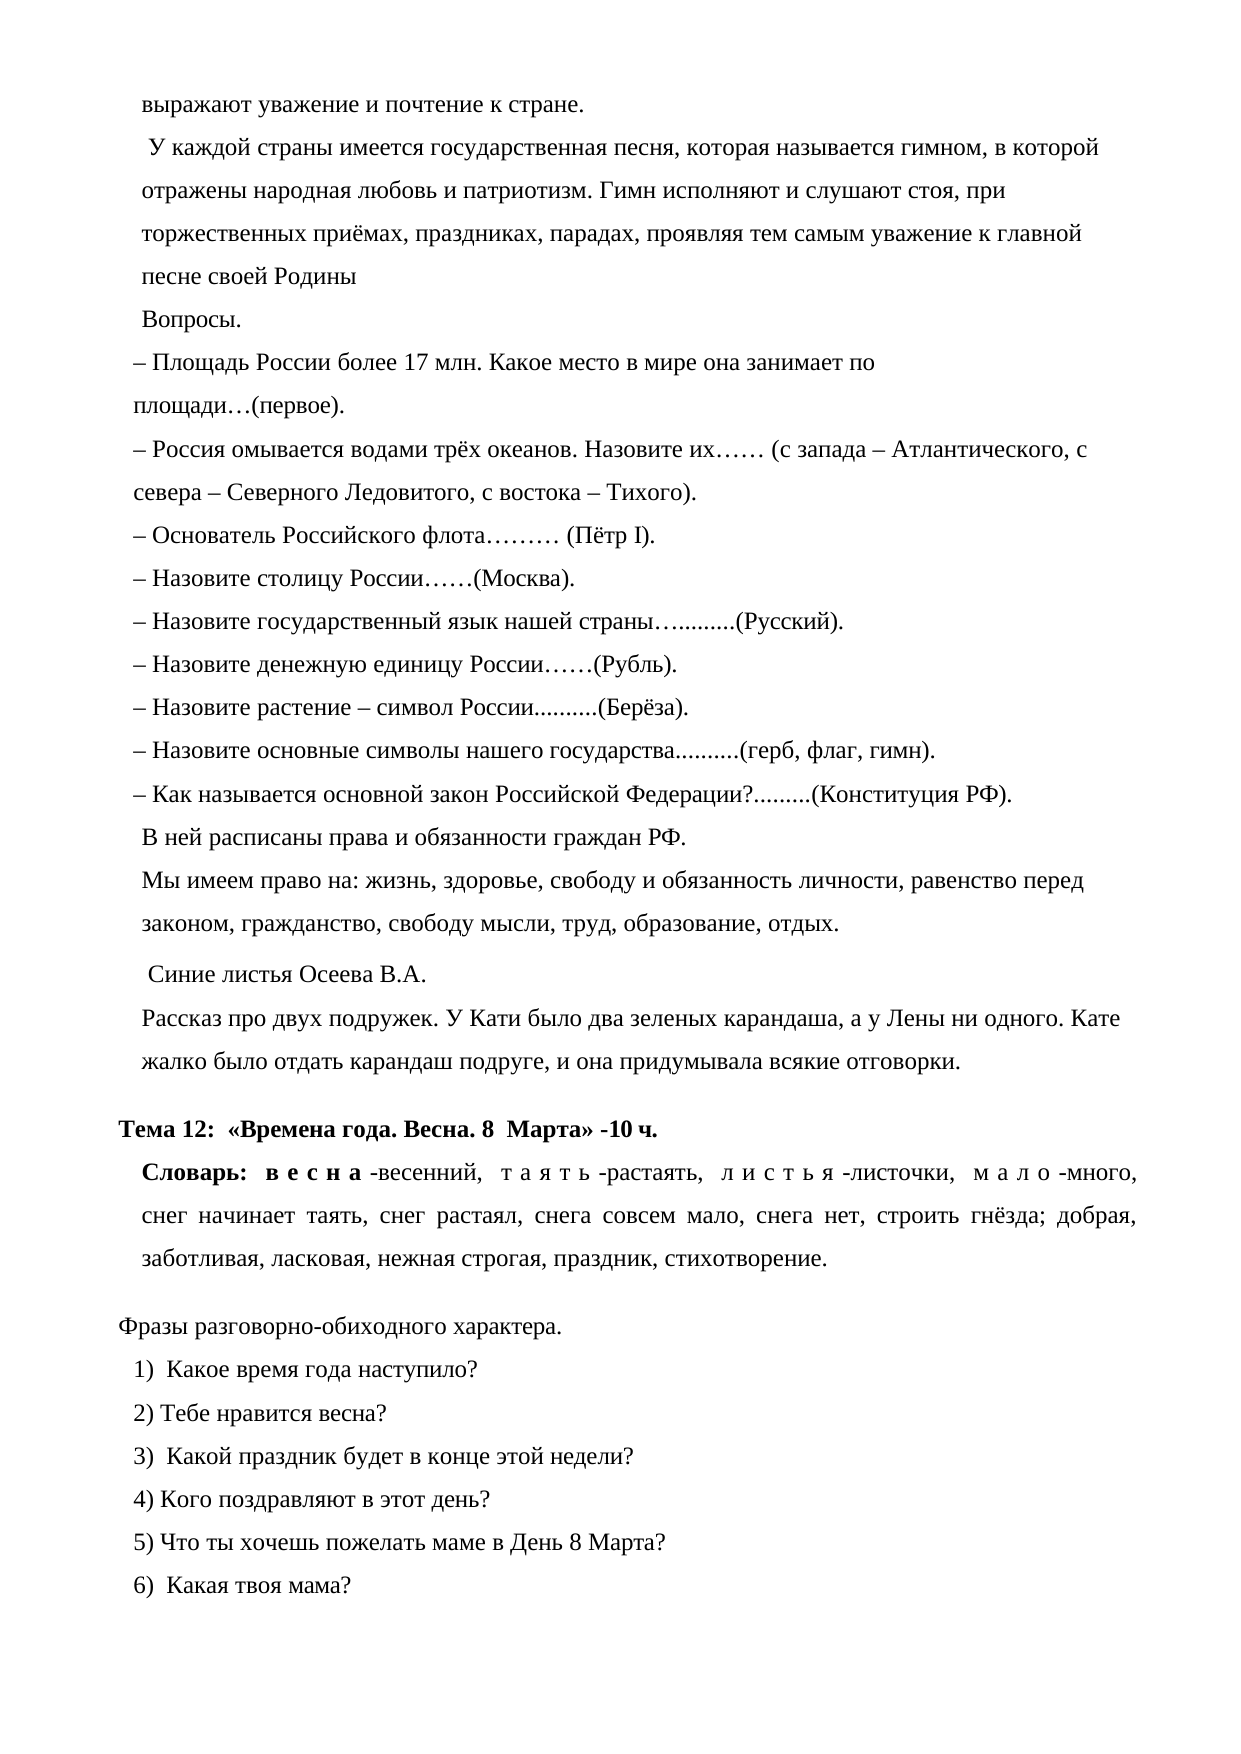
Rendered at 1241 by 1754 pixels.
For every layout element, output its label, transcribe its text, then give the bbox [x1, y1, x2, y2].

list Какой праздник будет в конце этой недели? [133, 1441, 1152, 1469]
list Кого поздравляют в этот день? [133, 1484, 1152, 1513]
text Синие листья Осеева В.А. [141, 959, 546, 988]
list Назовите государственный язык нашей страны… (Русский). [133, 606, 1152, 635]
text Мы имеем право на: жизнь, здоровье, свободу и обязанность личности, равенство перед законом, гражданство, свободу мысли, труд, образование, отдых. [141, 865, 1152, 937]
list Назовите столицу России……(Москва). [133, 563, 1152, 592]
text Рассказ про двух подружек. У Кати было два зеленых карандаша, а у Лены ни одного. Кате жалко было отдать карандаш подруге, и она придумывала всякие отговорки. [141, 1003, 1128, 1074]
list Какое время года наступило? [133, 1354, 1152, 1383]
list Основатель Российского флота……… (Пётр I). [133, 520, 1152, 549]
list Назовите денежную единицу России……(Рубль). [133, 649, 1152, 678]
list Что ты хочешь пожелать маме в День 8 Марта? [133, 1527, 1152, 1556]
text В ней расписаны права и обязанности граждан РФ. [141, 822, 1152, 851]
list Тебе нравится весна? [133, 1398, 1152, 1426]
list Какая твоя мама? [133, 1570, 1152, 1599]
list Россия омывается водами трёх океанов. Назовите их…… (с запада – Атлантического, с севера – Северного Ледовитого, с востока – Тихого). [133, 434, 1111, 506]
list Площадь России более 17 млн. Какое место в мире она занимает по площади…(первое). [133, 347, 911, 419]
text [141, 89, 1134, 117]
list Назовите растение – символ России (Берёза). [133, 692, 1152, 721]
text Вопросы. [141, 304, 1152, 333]
subtitle Фразы разговорно-обиходного характера. [118, 1311, 1152, 1340]
text Словарь: весна-весенний, таять-растаять, листья-листочки, мало-много, снег начинает таять, снег растаял, снега совсем мало, снега нет, строить гнёзда; добрая, заботливая, ласковая, нежная строгая, праздник, стихотворение. [141, 1157, 1137, 1272]
list Как называется основной закон Российской Федерации? (Конституция РФ). [133, 779, 1152, 807]
subtitle Тема 12: «Времена года. Весна. 8 Марта» -10 ч. [118, 1114, 1152, 1143]
list Назовите основные символы нашего государства (герб, флаг, гимн). [133, 736, 1152, 764]
text У каждой страны имеется государственная песня, которая называется гимном, в которой отражены народная любовь и патриотизм. Гимн исполняют и слушают стоя, при торжественных приёмах, праздниках, парадах, проявляя тем самым уважение к главной песне своей Родины [141, 132, 1136, 290]
